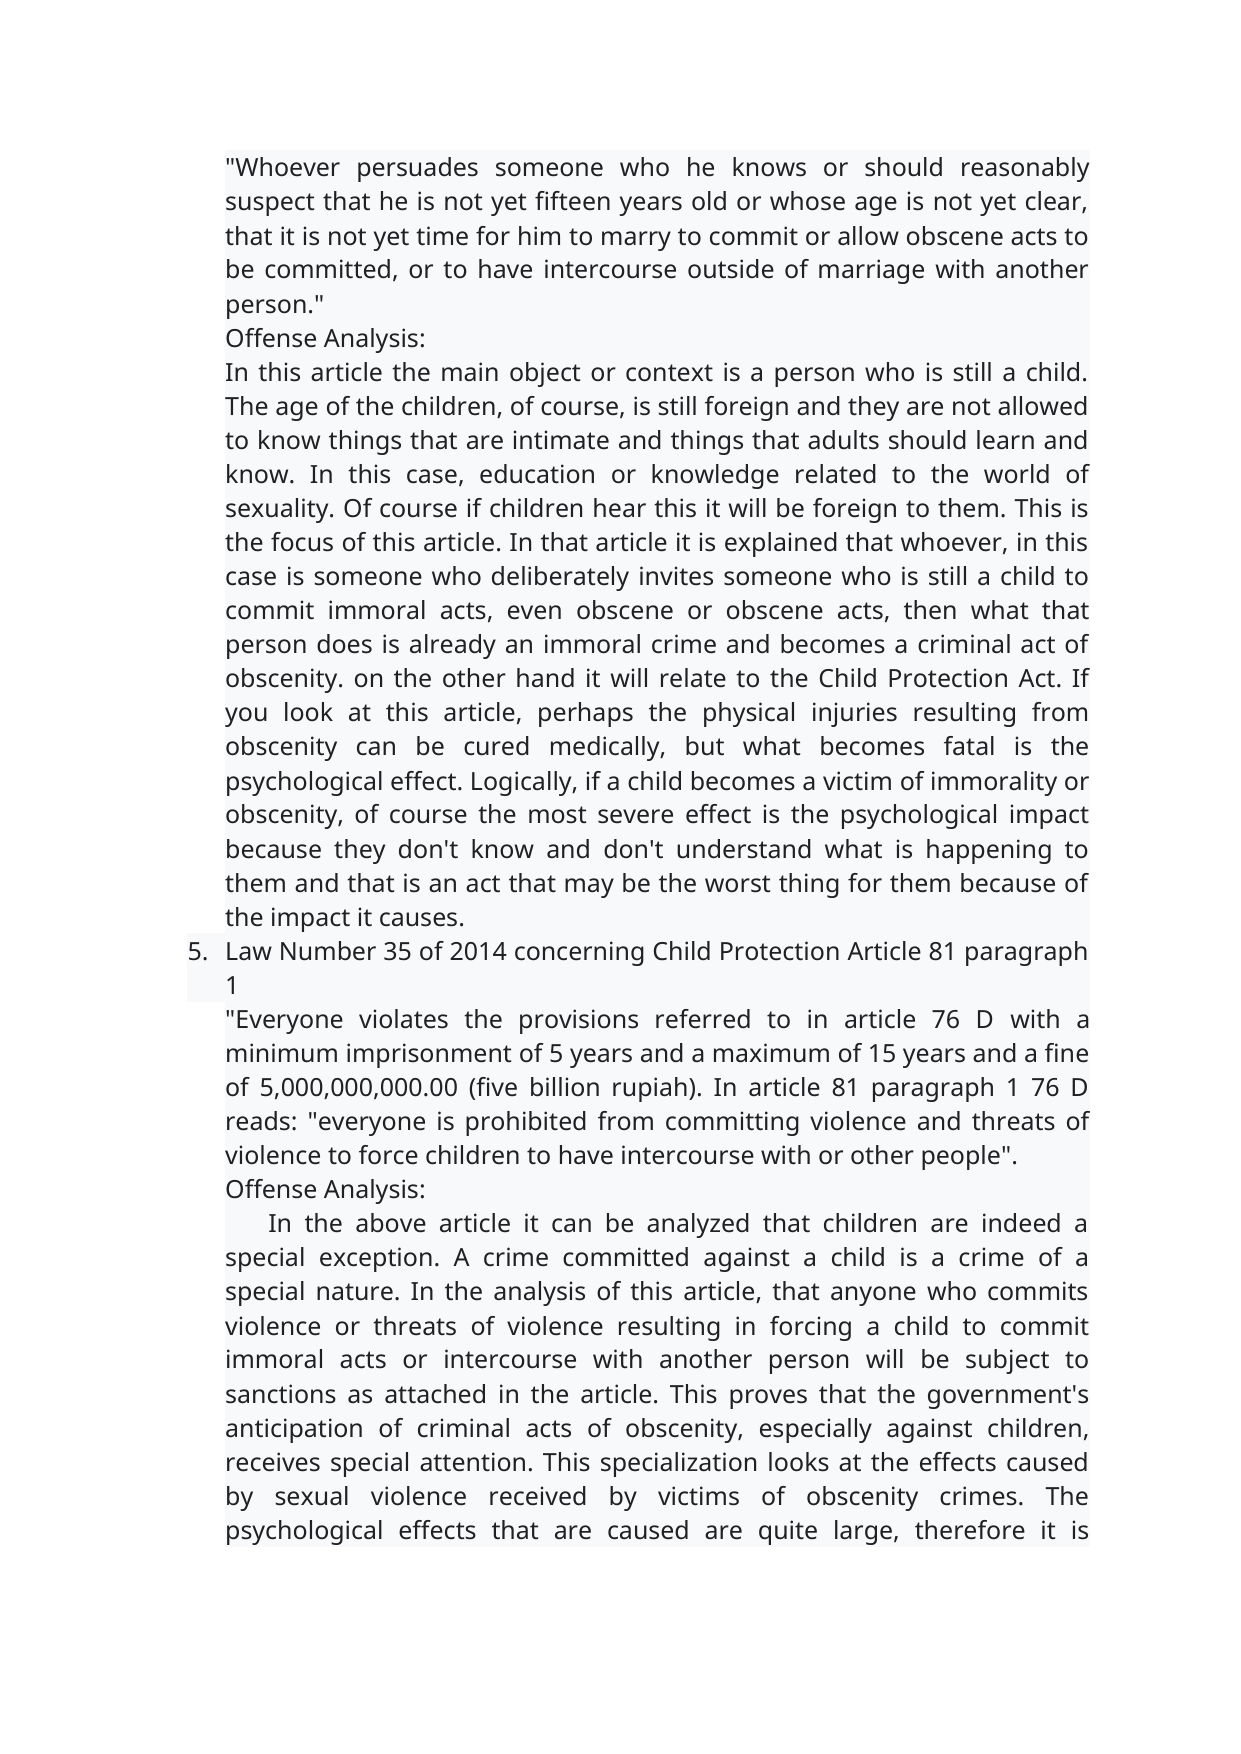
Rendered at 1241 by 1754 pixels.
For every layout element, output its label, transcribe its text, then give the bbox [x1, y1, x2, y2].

text In this article the main object or context is a person who is still a child. The age of the children, of course, is still foreign and they are not allowed to know things that are intimate and things that adults should learn and know. In this case, education or knowledge related to the world of sexuality. Of course if children hear this it will be foreign to them. This is the focus of this article. In that article it is explained that whoever, in this case is someone who deliberately invites someone who is still a child to commit immoral acts, even obscene or obscene acts, then what that person does is already an immoral crime and becomes a criminal act of obscenity. on the other hand it will relate to the Child Protection Act. If you look at this article, perhaps the physical injuries resulting from obscenity can be cured medically, but what becomes fatal is the psychological effect. Logically, if a child becomes a victim of immorality or obscenity, of course the most severe effect is the psychological impact because they don't know and don't understand what is happening to them and that is an act that may be the worst thing for them because of the impact it causes. [225, 354, 1090, 933]
text Offense Analysis: [225, 320, 1090, 354]
text "Whoever persuades someone who he knows or should reasonably suspect that he is not yet fifteen years old or whose age is not yet clear, that it is not yet time for him to marry to commit or allow obscene acts to be committed, or to have intercourse outside of marriage with another person." [225, 150, 1090, 320]
text "Everyone violates the provisions referred to in article 76 D with a minimum imprisonment of 5 years and a maximum of 15 years and a fine of 5,000,000,000.00 (five billion rupiah). In article 81 paragraph 1 76 D reads: "everyone is prohibited from committing violence and threats of violence to force children to have intercourse with or other people". [225, 1002, 1090, 1172]
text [225, 1206, 1090, 1547]
text Offense Analysis: [225, 1172, 1090, 1206]
list Law Number 35 of 2014 concerning Child Protection Article 81 paragraph 1 [187, 933, 1090, 1002]
